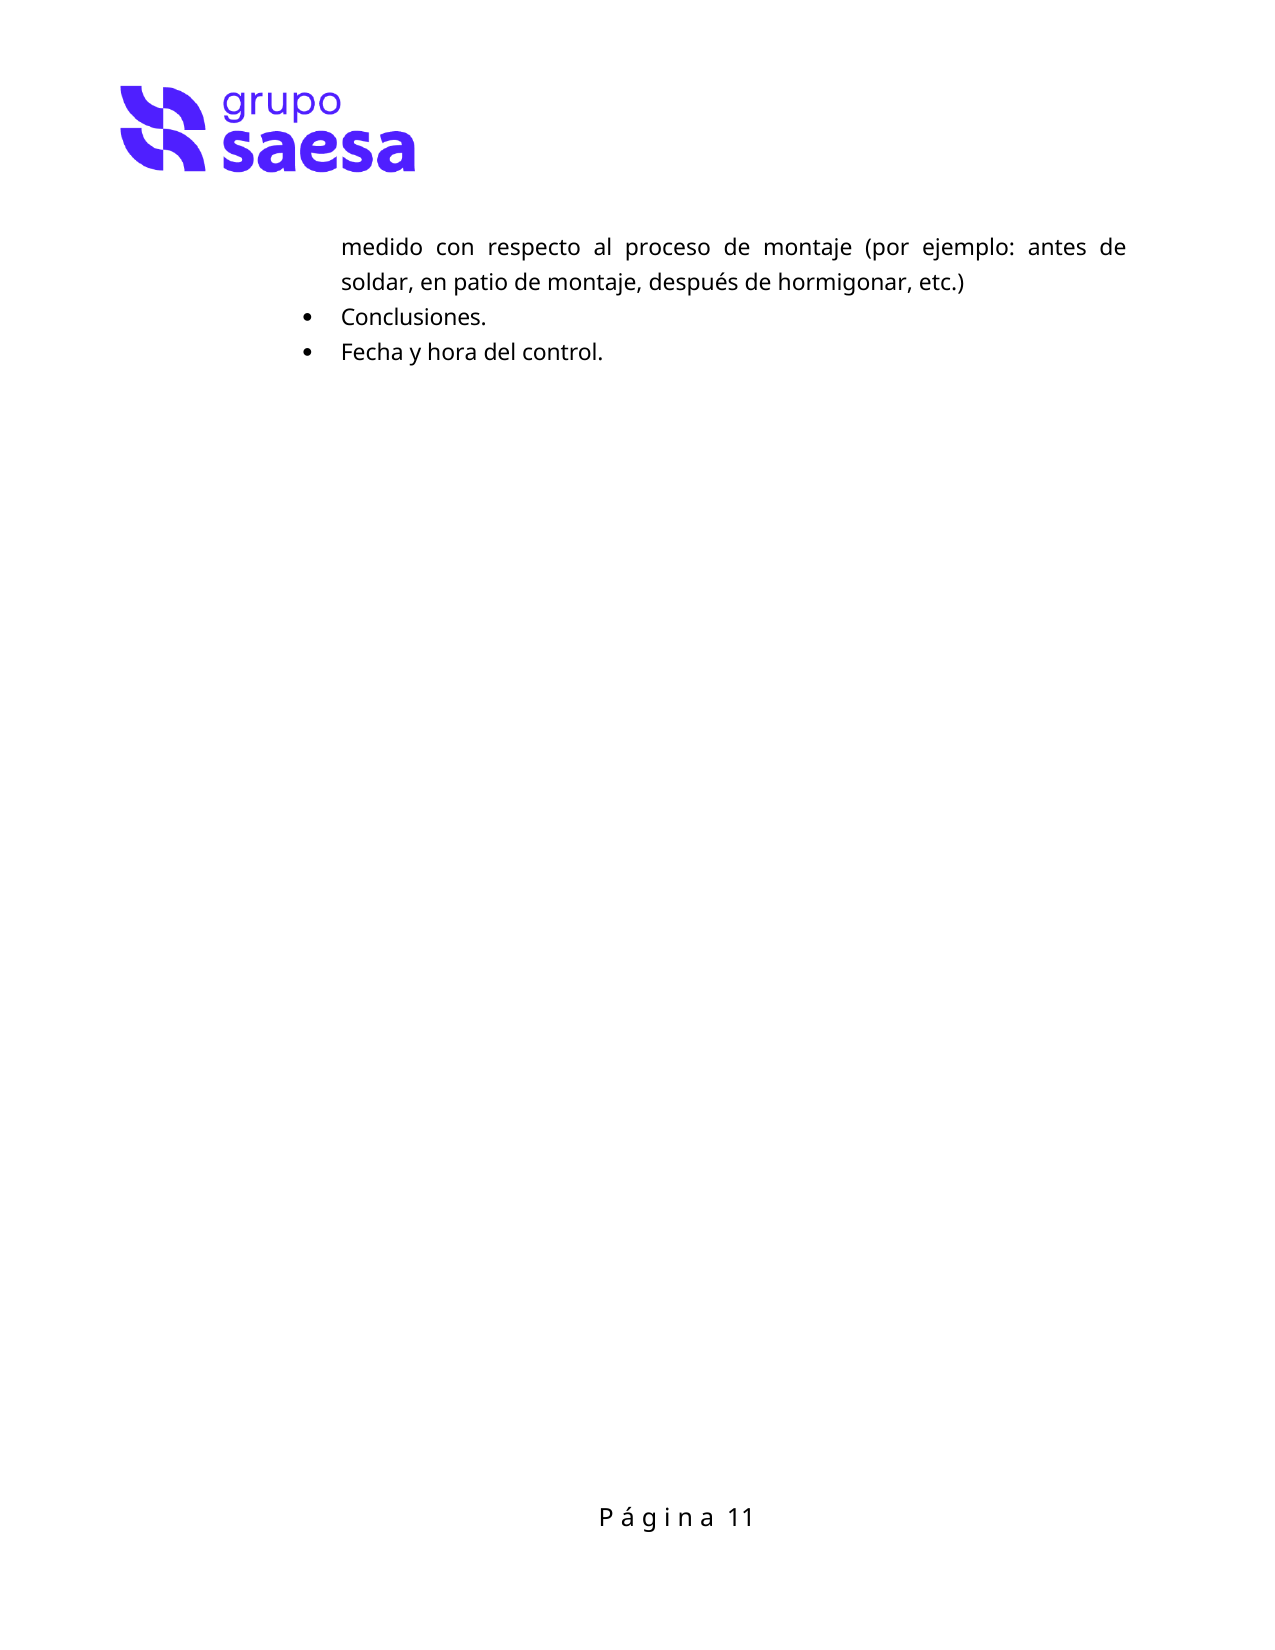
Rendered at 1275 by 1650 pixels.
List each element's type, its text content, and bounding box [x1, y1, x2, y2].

list Conclusiones. [303, 301, 1162, 332]
picture [112, 79, 419, 175]
list Fecha y hora del control. [303, 336, 1162, 367]
